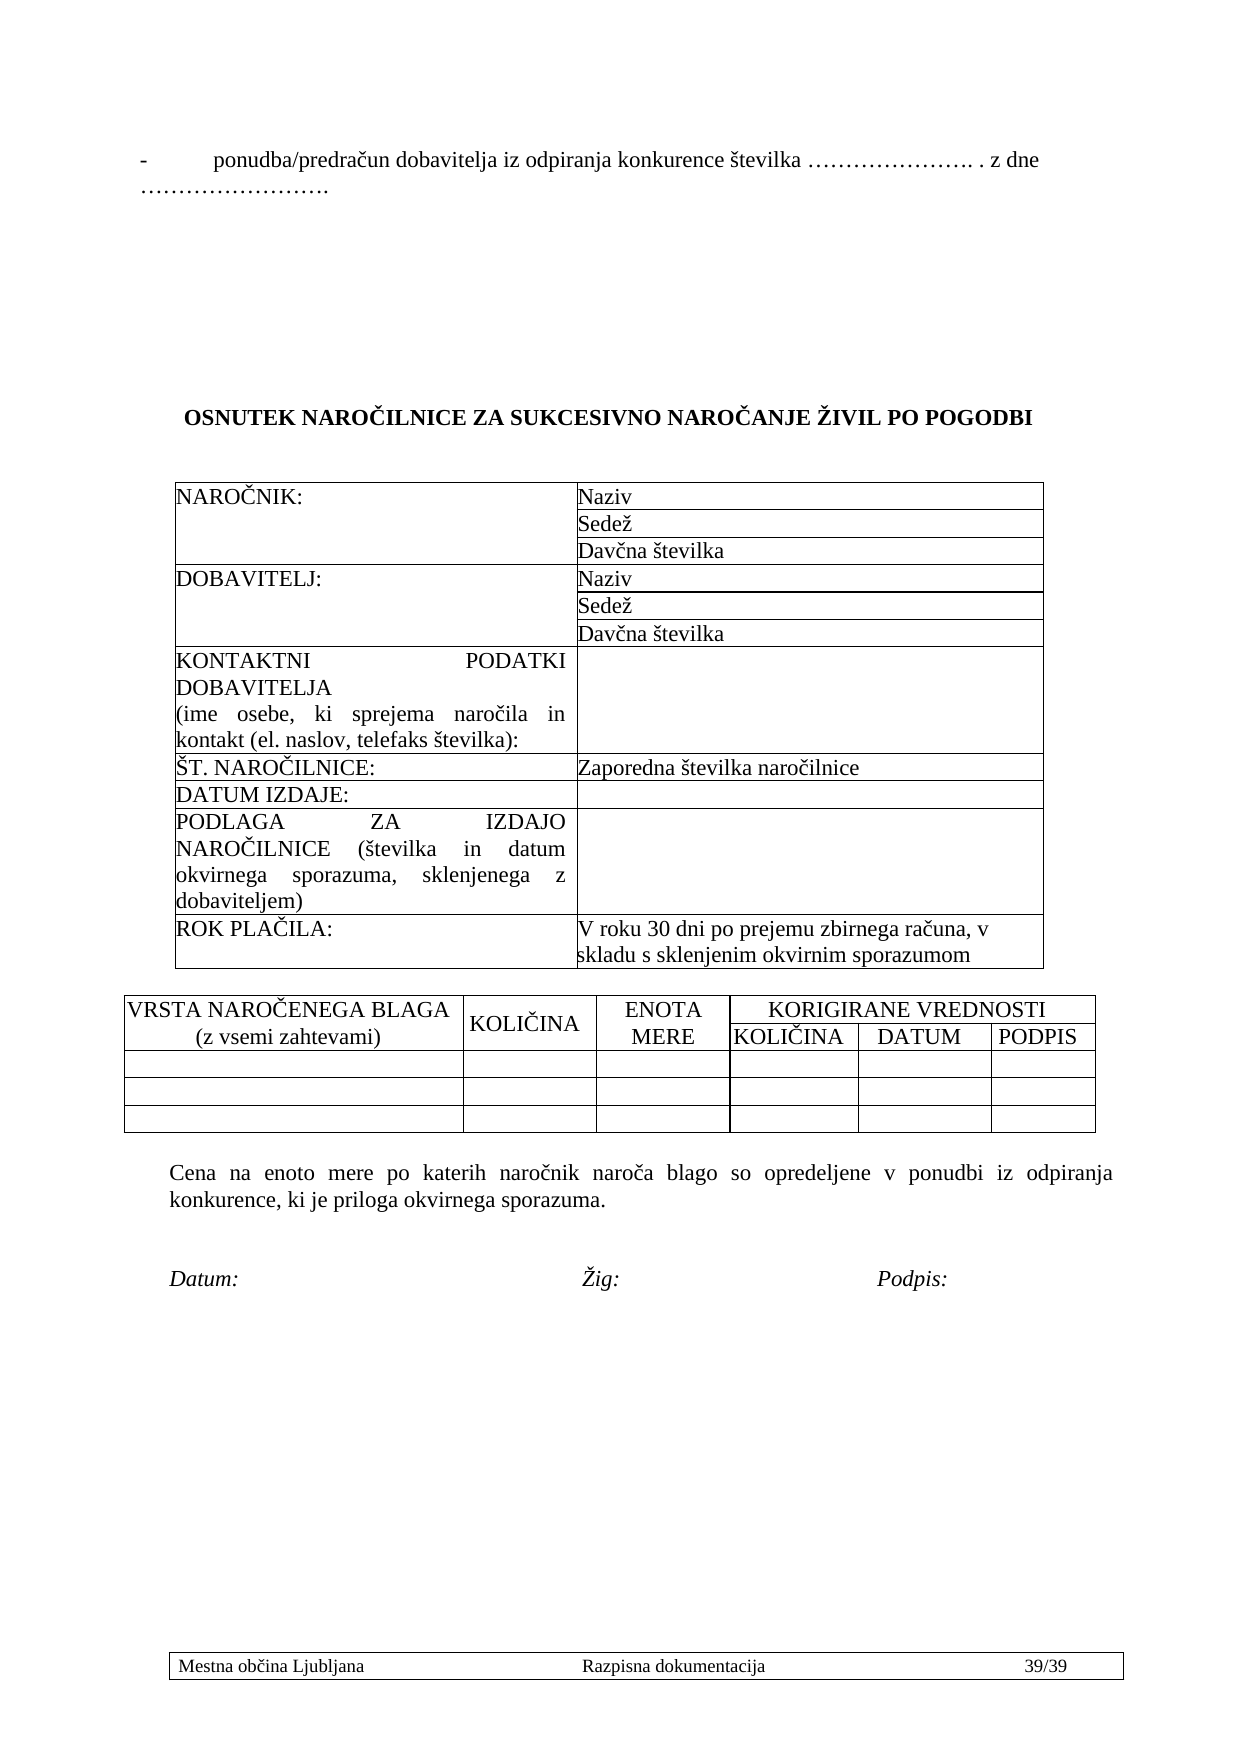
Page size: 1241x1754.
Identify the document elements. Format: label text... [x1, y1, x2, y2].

table_cell [125, 1078, 463, 1104]
table_cell [992, 1078, 1095, 1104]
table_cell [859, 1106, 991, 1132]
table_cell [464, 1051, 596, 1077]
table_cell [859, 1078, 991, 1104]
table_cell V roku 30 dni po prejemu zbirnega računa, v skladu s sklenjenim okvirnim sporazumom [578, 915, 1043, 968]
table_cell ŠT. NAROČILNICE: [176, 754, 577, 780]
table_cell KOLIČINA [731, 1024, 858, 1050]
table_cell Naziv [578, 565, 1043, 591]
table_cell DATUM [859, 1024, 991, 1050]
table_cell Davčna številka [578, 538, 1043, 564]
table_cell Sedež [578, 510, 1043, 537]
table_cell [992, 1106, 1095, 1132]
table_cell [992, 1051, 1095, 1077]
table_header NAROČNIK: [176, 483, 577, 564]
table_header Naziv [578, 483, 1043, 509]
table_cell PODLAGA ZA IZDAJO NAROČILNICE (številka in datum okvirnega sporazuma, sklenjenega z dobaviteljem) [176, 809, 577, 914]
table_header KOLIČINA [464, 996, 596, 1050]
table_cell KONTAKTNI PODATKI DOBAVITELJA (ime osebe, ki sprejema naročila in kontakt (el. naslov, telefaks številka): [176, 647, 577, 753]
table_cell PODPIS [992, 1024, 1095, 1050]
table_cell [859, 1051, 991, 1077]
table_cell [125, 1051, 463, 1077]
text OSNUTEK NAROČILNICE ZA SUKCESIVNO NAROČANJE ŽIVIL PO POGODBI [184, 404, 1115, 431]
table_header VRSTA NAROČENEGA BLAGA (z vsemi zahtevami) [125, 996, 463, 1050]
table_cell [125, 1106, 463, 1132]
table_cell [578, 809, 1043, 914]
table_cell [578, 781, 1043, 807]
table_cell [731, 1078, 858, 1104]
list ponudba/predračun dobavitelja iz odpiranja konkurence številka …………………. . z dne ……………………. [139, 146, 1115, 198]
table_cell [597, 1078, 729, 1104]
table_cell [597, 1106, 729, 1132]
text Datum: Žig: Podpis: [169, 1265, 1115, 1291]
table_cell [464, 1106, 596, 1132]
table_cell [578, 647, 1043, 753]
table_cell [597, 1051, 729, 1077]
table_cell Zaporedna številka naročilnice [578, 754, 1043, 780]
table_header KORIGIRANE VREDNOSTI [731, 996, 1095, 1022]
table_header ENOTA MERE [597, 996, 729, 1050]
table_cell [731, 1106, 858, 1132]
table_cell [731, 1051, 858, 1077]
table_cell ROK PLAČILA: [176, 915, 577, 968]
text Cena na enoto mere po katerih naročnik naroča blago so opredeljene v ponudbi iz odpiranja konkurence, ki je priloga okvirnega sporazuma. [169, 1159, 1115, 1212]
table_cell DATUM IZDAJE: [176, 781, 577, 807]
table_cell DOBAVITELJ: [176, 565, 577, 646]
table_cell [464, 1078, 596, 1104]
table_cell Davčna številka [578, 620, 1043, 646]
table_cell Sedež [578, 593, 1043, 619]
